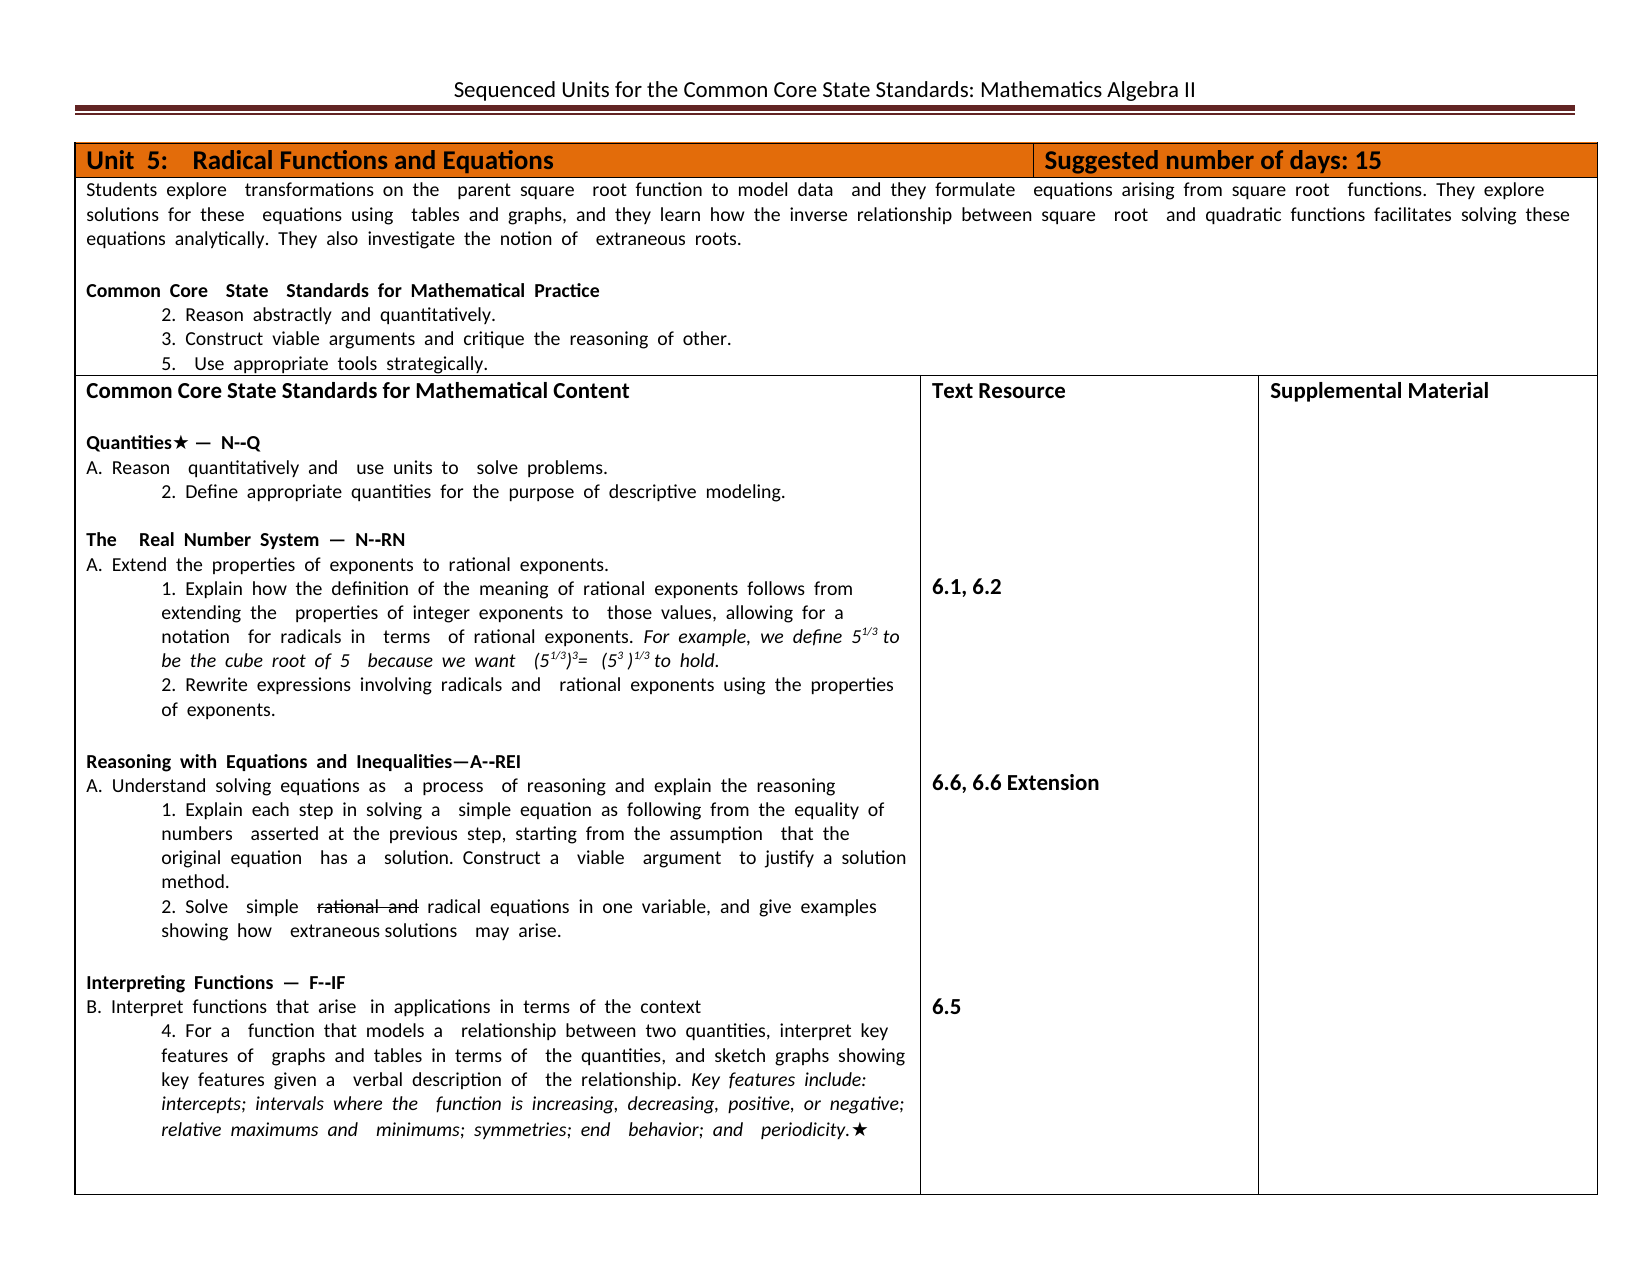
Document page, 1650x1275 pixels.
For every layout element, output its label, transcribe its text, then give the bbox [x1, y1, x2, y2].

table_header Suggested number of days: 15 [1034, 144, 1597, 177]
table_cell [1259, 376, 1597, 1194]
table_header Unit 5: Radical Functions and Equations [76, 144, 1033, 177]
table_cell Students explore transformations on the parent square root function to model data and they formulate equations arising from square root functions. They explore solutions for these equations using tables and graphs, and they learn how the inverse relationship between square root and quadratic functions facilitates solving these equations analytically. They also investigate the notion of extraneous roots. Common Core State Standards for Mathematical Practice 2. Reason abstractly and quantitatively. 3. Construct viable arguments and critique the reasoning of other. 5. Use appropriate tools strategically. [76, 178, 1597, 375]
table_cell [76, 376, 920, 1194]
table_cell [921, 376, 1258, 1194]
